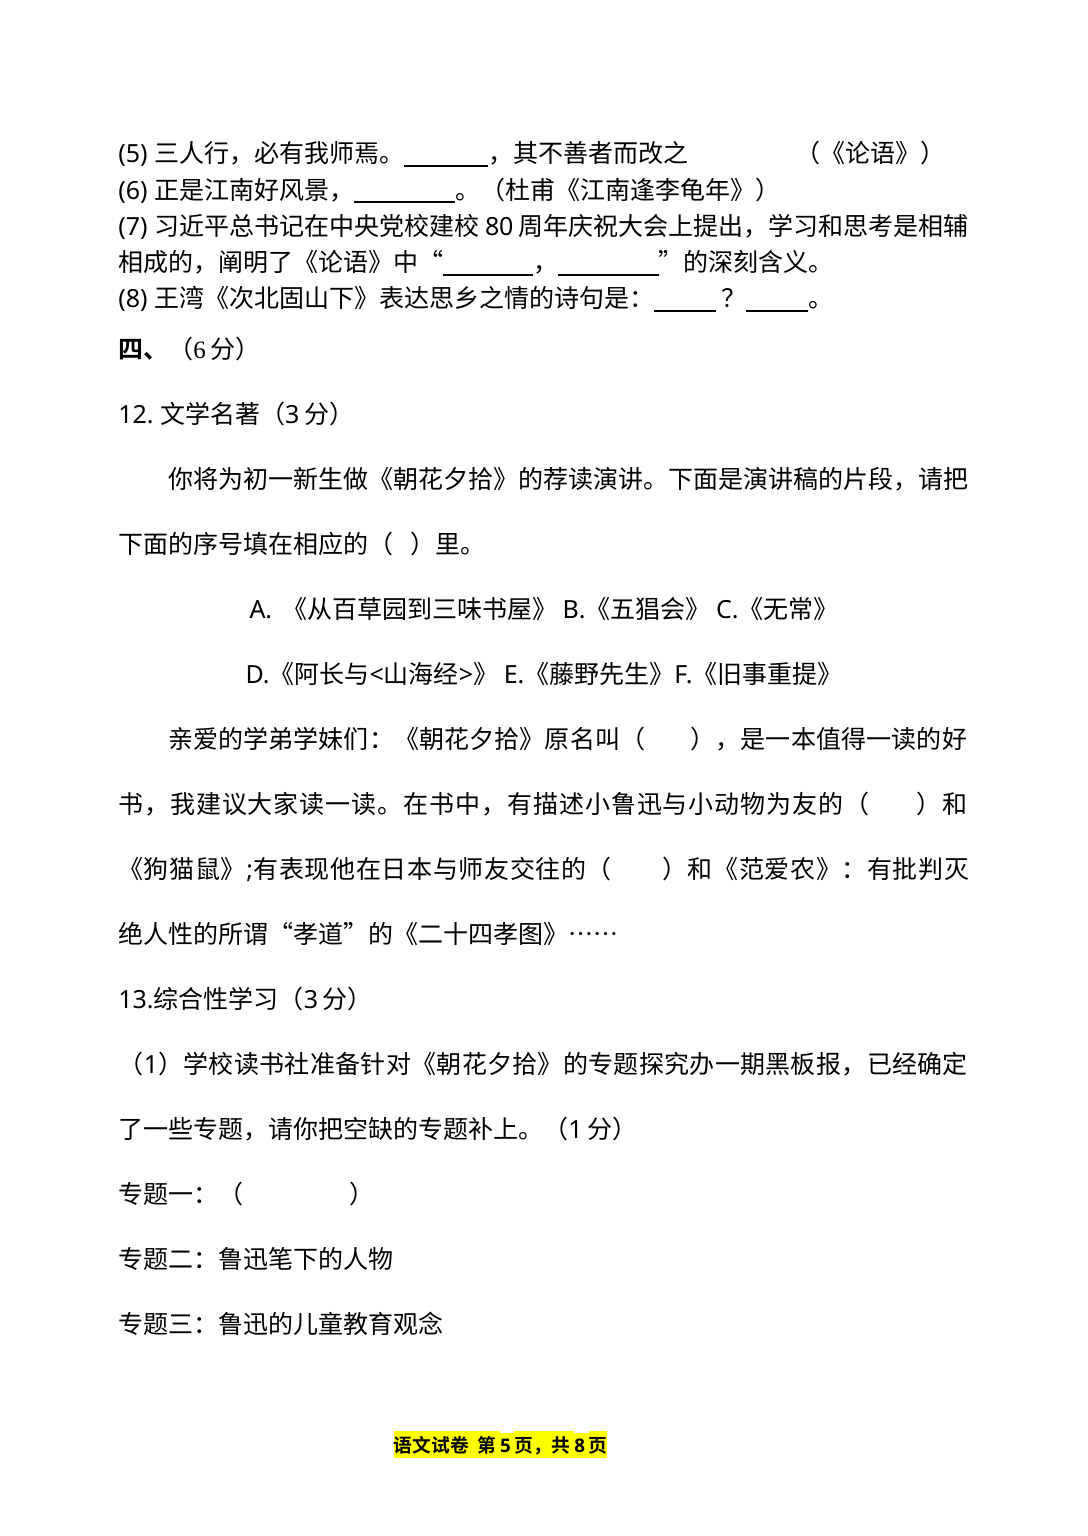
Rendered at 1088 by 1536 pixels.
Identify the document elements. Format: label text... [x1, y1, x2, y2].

text （1）学校读书社准备针对《朝花夕拾》的专题探究办一期黑板报，已经确定了一些专题，请你把空缺的专题补上。（1分） [118, 1030, 969, 1160]
text 亲爱的学弟学妹们：《朝花夕拾》原名叫（ ），是一本值得一读的好书，我建议大家读一读。在书中，有描述小鲁迅与小动物为友的（ ）和《狗猫鼠》;有表现他在日本与师友交往的（ ）和《范爱农》：有批判灭绝人性的所谓“孝道”的《二十四孝图》…… [118, 705, 969, 965]
text 你将为初一新生做《朝花夕拾》的荐读演讲。下面是演讲稿的片段，请把下面的序号填在相应的（ ）里。 [118, 445, 969, 575]
list 《从百草园到三味书屋》 B.《五猖会》 C.《无常》 [118, 575, 969, 640]
text (8) 王湾《次北固山下》表达思乡之情的诗句是： ？ 。 [118, 279, 969, 315]
text 专题二：鲁迅笔下的人物 [118, 1225, 969, 1290]
text D.《阿长与<山海经>》 E.《藤野先生》F.《旧事重提》 [118, 640, 969, 705]
text (7) 习近平总书记在中央党校建校80周年庆祝大会上提出，学习和思考是相辅相成的，阐明了《论语》中“ ， ”的深刻含义。 [118, 206, 969, 279]
text 四、（6分） [118, 315, 969, 380]
text 13.综合性学习（3分） [118, 965, 969, 1030]
text 专题一：（ ） [118, 1160, 969, 1225]
text (6) 正是江南好风景， 。（杜甫《江南逢李龟年》） [118, 170, 969, 206]
text (5) 三人行，必有我师焉。 ，其不善者而改之 （《论语》） [118, 134, 969, 170]
text 专题三：鲁迅的儿童教育观念 [118, 1290, 969, 1355]
text 12. 文学名著（3分） [118, 380, 969, 445]
